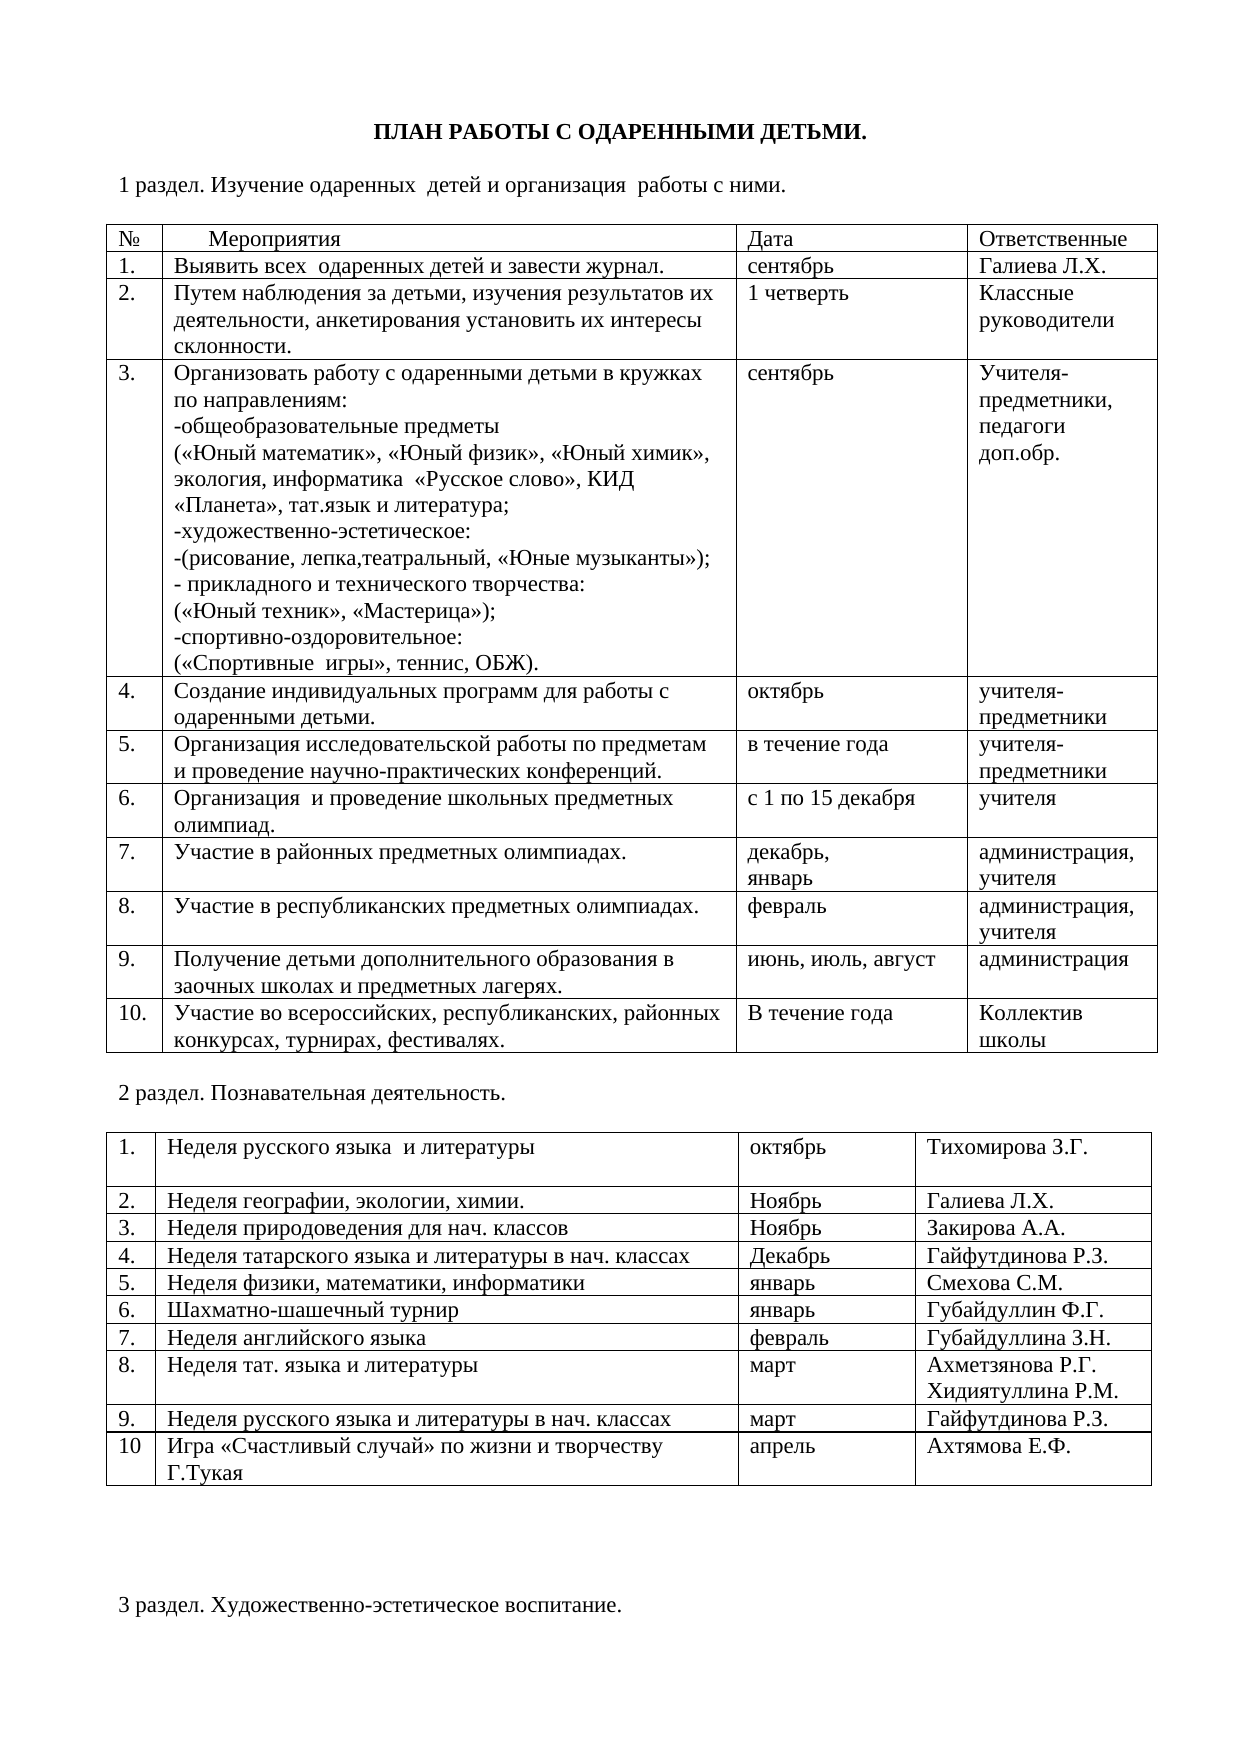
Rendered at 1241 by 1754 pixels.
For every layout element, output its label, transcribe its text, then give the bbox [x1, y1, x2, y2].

table_header октябрь [739, 1133, 915, 1186]
table_cell Классные руководители [968, 279, 1157, 358]
table_cell март [739, 1405, 915, 1431]
table_cell администрация, учителя [968, 892, 1157, 944]
text 1 раздел. Изучение одаренных детей и организация работы с ними. [118, 171, 1122, 197]
table_cell Неделя географии, экологии, химии. [156, 1187, 738, 1213]
table_cell Неделя природоведения для нач. классов [156, 1214, 738, 1241]
table_header Тихомирова З.Г. [916, 1133, 1151, 1186]
table_cell 8. [107, 1351, 155, 1404]
table_cell Гайфутдинова Р.З. [916, 1405, 1151, 1431]
table_cell 4. [107, 1242, 155, 1268]
table_cell учителя-предметники [968, 677, 1157, 729]
table_header Ответственные [968, 225, 1157, 251]
table_cell март [739, 1351, 915, 1404]
text ПЛАН РАБОТЫ С ОДАРЕННЫМИ ДЕТЬМИ. [118, 118, 1122, 144]
table_cell декабрь, январь [737, 838, 967, 891]
table_cell 1 четверть [737, 279, 967, 358]
table_header Дата [737, 225, 967, 251]
table_cell 6. [107, 784, 162, 837]
table_cell сентябрь [737, 360, 967, 676]
table_cell Организовать работу с одаренными детьми в кружках по направлениям: -общеобразовательные предметы («Юный математик», «Юный физик», «Юный химик», экология, информатика «Русское слово», КИД «Планета», тат.язык и литература; -художественно-эстетическое: -(рисование, лепка,театральный, «Юные музыканты»); - прикладного и технического творчества: («Юный техник», «Мастерица»); -спортивно-оздоровительное: («Спортивные игры», теннис, ОБЖ). [163, 360, 736, 676]
table_cell октябрь [737, 677, 967, 729]
table_cell Организация и проведение школьных предметных олимпиад. [163, 784, 736, 837]
table_cell 5. [107, 1269, 155, 1295]
table_cell февраль [737, 892, 967, 944]
table_cell 9. [107, 946, 162, 998]
table_cell 6. [107, 1296, 155, 1323]
table_cell январь [739, 1296, 915, 1323]
table_cell с 1 по 15 декабря [737, 784, 967, 837]
table_cell в течение года [737, 731, 967, 783]
table_cell В течение года [737, 999, 967, 1052]
table_cell 7. [107, 1324, 155, 1350]
table_cell 2. [107, 1187, 155, 1213]
table_cell Ахтямова Е.Ф. [916, 1433, 1151, 1485]
table_cell 10 [107, 1433, 155, 1485]
table_cell Шахматно-шашечный турнир [156, 1296, 738, 1323]
table_cell Губайдуллина З.Н. [916, 1324, 1151, 1350]
table_cell Путем наблюдения за детьми, изучения результатов их деятельности, анкетирования установить их интересы склонности. [163, 279, 736, 358]
table_cell Закирова А.А. [916, 1214, 1151, 1241]
table_cell январь [739, 1269, 915, 1295]
table_header Мероприятия [163, 225, 736, 251]
table_cell учителя [968, 784, 1157, 837]
table_cell Участие во всероссийских, республиканских, районных конкурсах, турнирах, фестивалях. [163, 999, 736, 1052]
table_cell 5. [107, 731, 162, 783]
table_cell 10. [107, 999, 162, 1052]
table_cell Получение детьми дополнительного образования в заочных школах и предметных лагерях. [163, 946, 736, 998]
table_cell 4. [107, 677, 162, 729]
table_cell Организация исследовательской работы по предметам и проведение научно-практических конференций. [163, 731, 736, 783]
table_cell Галиева Л.Х. [968, 252, 1157, 278]
table_cell Неделя татарского языка и литературы в нач. классах [156, 1242, 738, 1268]
table_cell 9. [107, 1405, 155, 1431]
table_cell 2. [107, 279, 162, 358]
table_header 1. [107, 1133, 155, 1186]
table_cell учителя-предметники [968, 731, 1157, 783]
table_cell июнь, июль, август [737, 946, 967, 998]
table_cell Игра «Счастливый случай» по жизни и творчеству Г.Тукая [156, 1433, 738, 1485]
table_cell Галиева Л.Х. [916, 1187, 1151, 1213]
table_cell 8. [107, 892, 162, 944]
table_cell февраль [739, 1324, 915, 1350]
text 3 раздел. Художественно-эстетическое воспитание. [118, 1592, 1122, 1618]
table_cell Выявить всех одаренных детей и завести журнал. [163, 252, 736, 278]
table_cell сентябрь [737, 252, 967, 278]
table_header № [107, 225, 162, 251]
table_cell 7. [107, 838, 162, 891]
table_cell Участие в районных предметных олимпиадах. [163, 838, 736, 891]
table_cell Неделя физики, математики, информатики [156, 1269, 738, 1295]
table_header Неделя русского языка и литературы [156, 1133, 738, 1186]
table_cell апрель [739, 1433, 915, 1485]
table_cell 3. [107, 1214, 155, 1241]
table_cell 1. [107, 252, 162, 278]
table_cell Неделя тат. языка и литературы [156, 1351, 738, 1404]
table_cell администрация, учителя [968, 838, 1157, 891]
table_cell Ноябрь [739, 1187, 915, 1213]
table_cell Неделя русского языка и литературы в нач. классах [156, 1405, 738, 1431]
table_cell Смехова С.М. [916, 1269, 1151, 1295]
table_cell 3. [107, 360, 162, 676]
table_cell Ноябрь [739, 1214, 915, 1241]
table_cell Создание индивидуальных программ для работы с одаренными детьми. [163, 677, 736, 729]
text 2 раздел. Познавательная деятельность. [118, 1079, 1122, 1106]
table_cell Учителя- предметники, педагоги доп.обр. [968, 360, 1157, 676]
table_cell Декабрь [739, 1242, 915, 1268]
table_cell Участие в республиканских предметных олимпиадах. [163, 892, 736, 944]
table_cell Коллектив школы [968, 999, 1157, 1052]
table_cell администрация [968, 946, 1157, 998]
table_cell Неделя английского языка [156, 1324, 738, 1350]
table_cell Губайдуллин Ф.Г. [916, 1296, 1151, 1323]
table_cell Гайфутдинова Р.З. [916, 1242, 1151, 1268]
table_cell Ахметзянова Р.Г. Хидиятуллина Р.М. [916, 1351, 1151, 1404]
